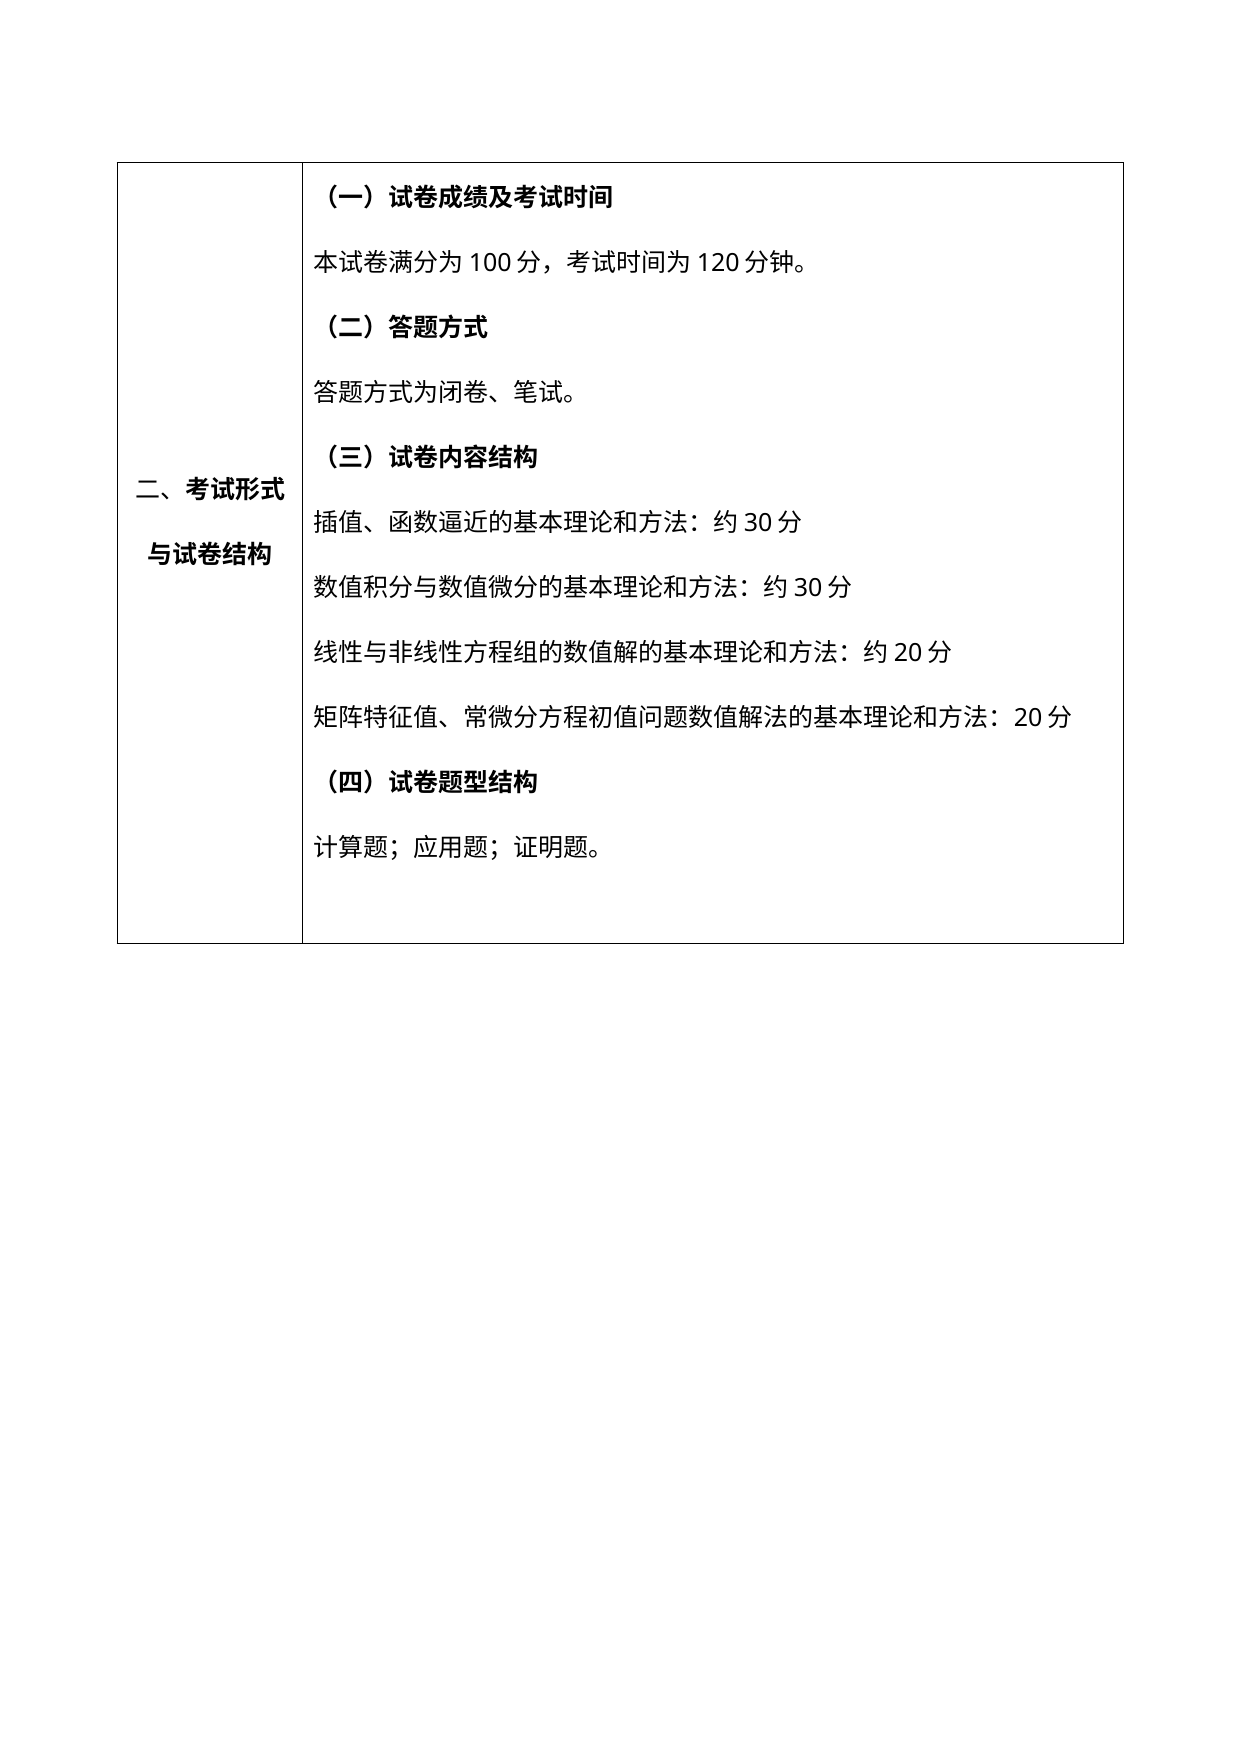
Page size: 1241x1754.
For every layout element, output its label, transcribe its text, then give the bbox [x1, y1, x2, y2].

table_cell （一）试卷成绩及考试时间 本试卷满分为100分，考试时间为120分钟。 （二）答题方式 答题方式为闭卷、笔试。 （三）试卷内容结构 插值、函数逼近的基本理论和方法：约30分 数值积分与数值微分的基本理论和方法：约30分 线性与非线性方程组的数值解的基本理论和方法：约20分 矩阵特征值、常微分方程初值问题数值解法的基本理论和方法：20分 （四）试卷题型结构 计算题；应用题；证明题。 [303, 163, 1123, 943]
table_cell 二、考试形式与试卷结构 [118, 163, 302, 943]
